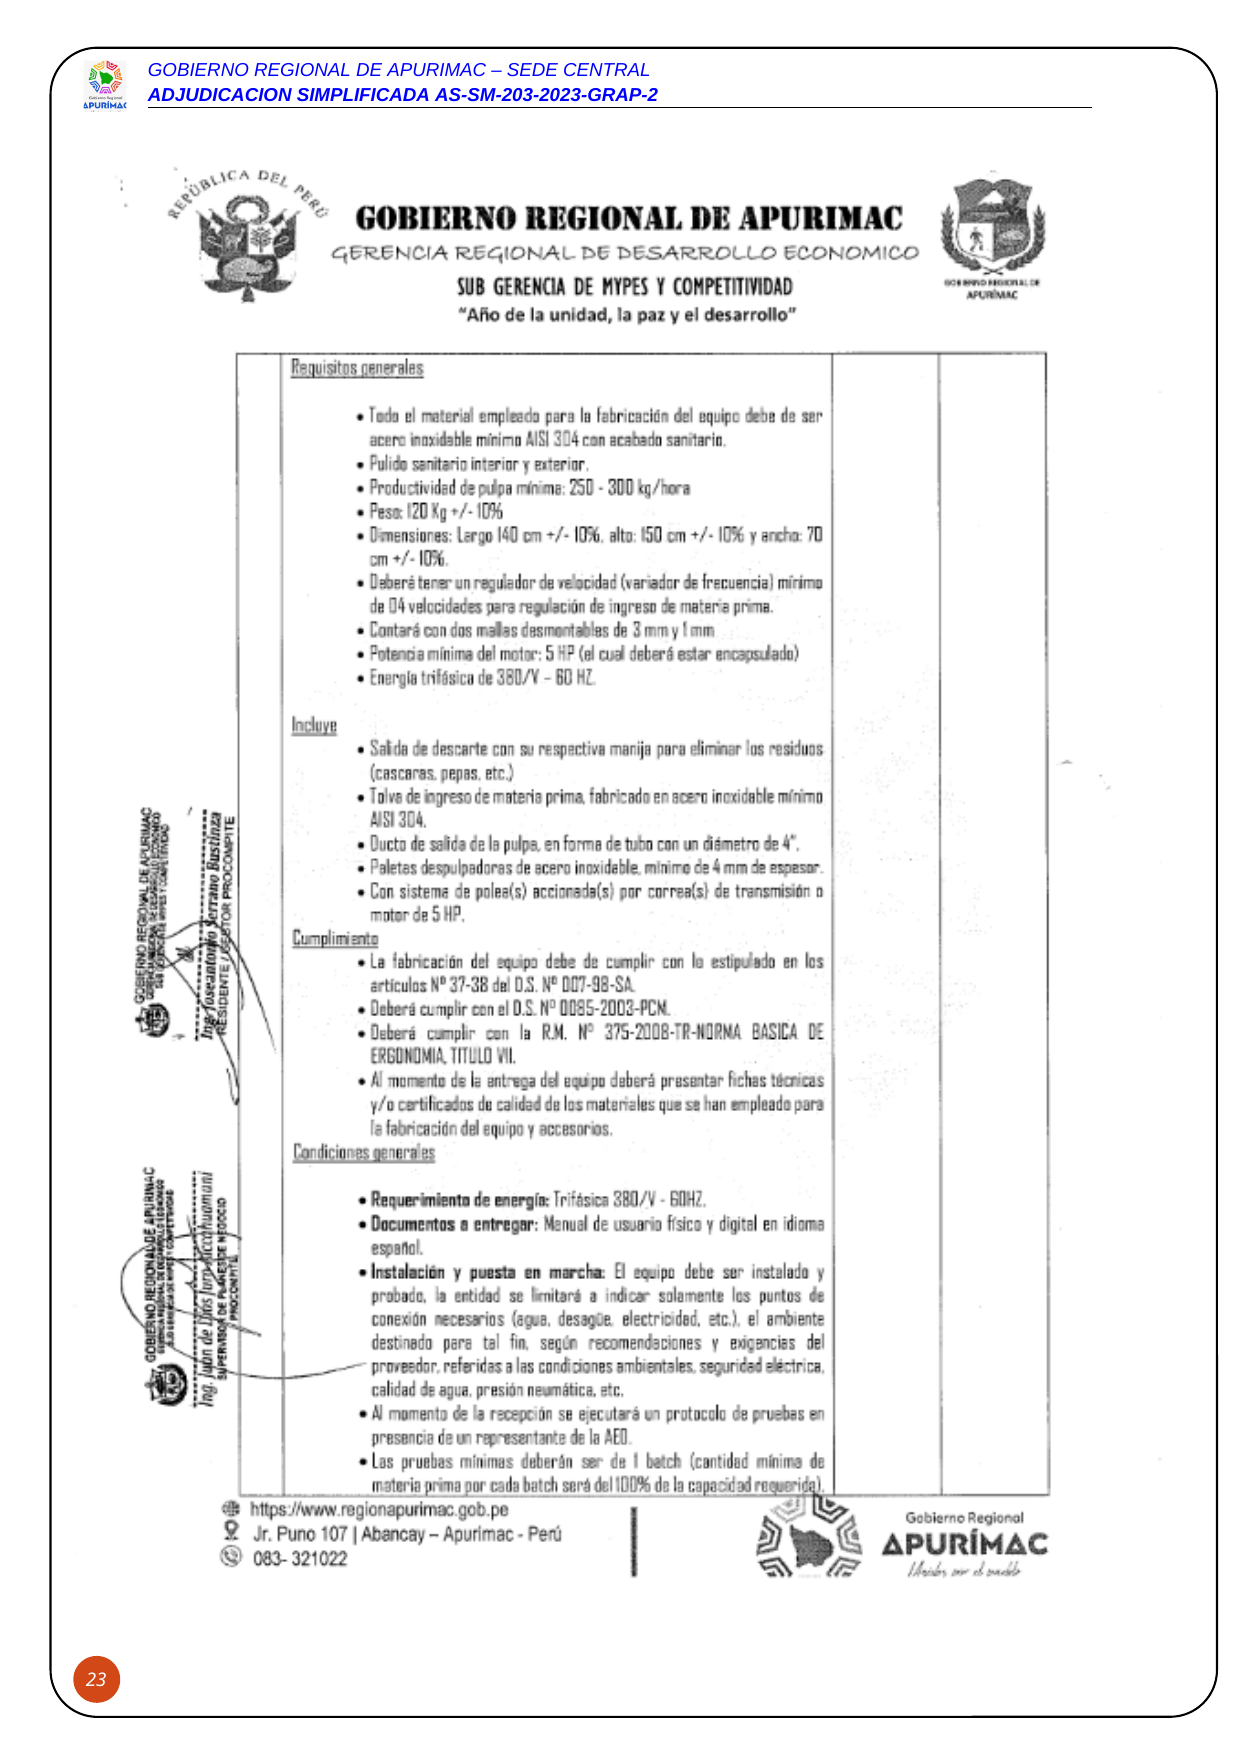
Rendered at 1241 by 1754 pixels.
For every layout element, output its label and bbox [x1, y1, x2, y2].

picture [82, 60, 127, 111]
picture [59, 147, 1177, 1593]
